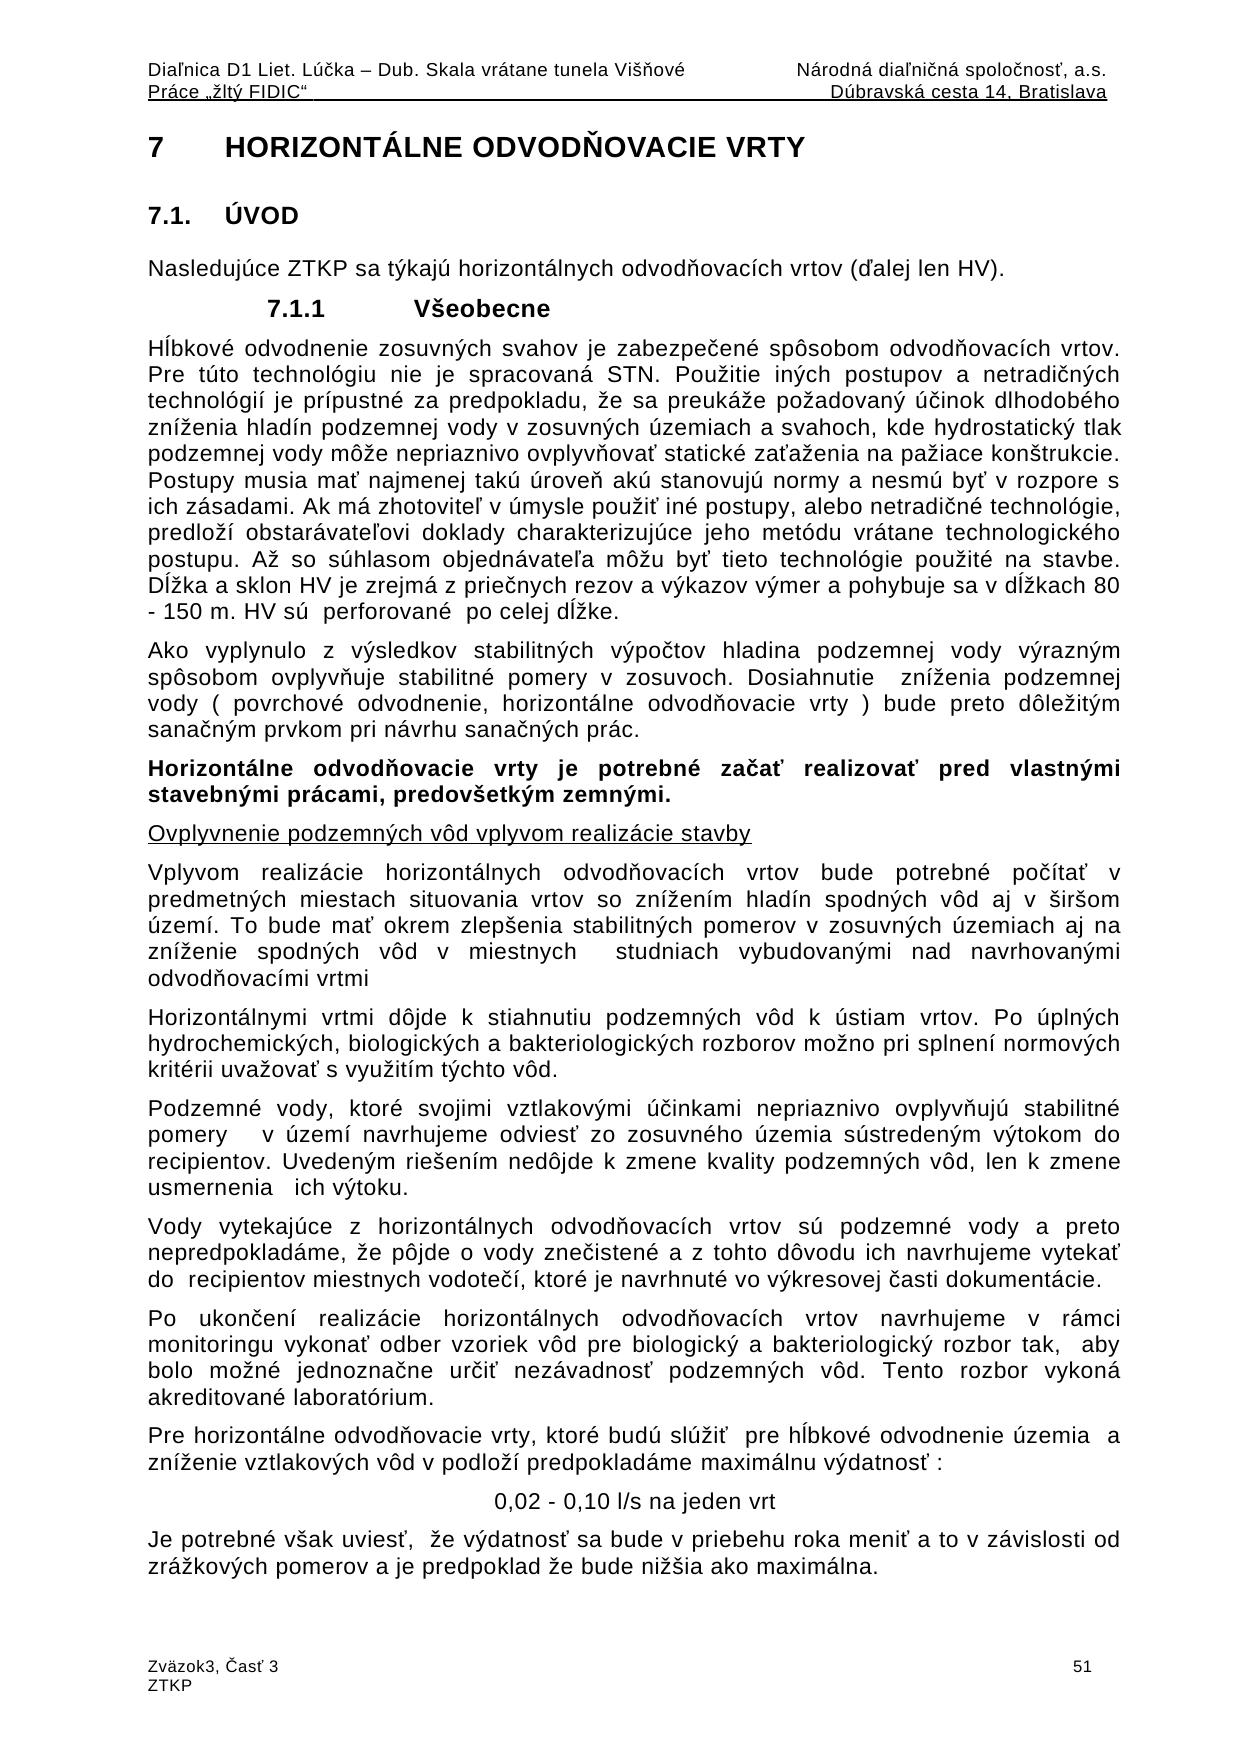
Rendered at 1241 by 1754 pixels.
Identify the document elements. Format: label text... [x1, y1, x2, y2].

text 0,02 - 0,10 l/s na jeden vrt [148, 1488, 1122, 1514]
text Ako vyplynulo z výsledkov stabilitných výpočtov hladina podzemnej vody výrazným spôsobom ovplyvňuje stabilitné pomery v zosuvoch. Dosiahnutie zníženia podzemnej vody ( povrchové odvodnenie, horizontálne odvodňovacie vrty ) bude preto dôležitým sanačným prvkom pri návrhu sanačných prác. [148, 637, 1122, 743]
text Vody vytekajúce z horizontálnych odvodňovacích vrtov sú podzemné vody a preto nepredpokladáme, že pôjde o vody znečistené a z tohto dôvodu ich navrhujeme vytekať do recipientov miestnych vodotečí, ktoré je navrhnuté vo výkresovej časti dokumentácie. [148, 1213, 1122, 1292]
subtitle Horizontálne odvodňovacie vrty [148, 130, 1122, 163]
text Nasledujúce ZTKP sa týkajú horizontálnych odvodňovacích vrtov (ďalej len HV). [148, 255, 1122, 281]
text Podzemné vody, ktoré svojimi vztlakovými účinkami nepriaznivo ovplyvňujú stabilitné pomery v území navrhujeme odviesť zo zosuvného územia sústredeným výtokom do recipientov. Uvedeným riešením nedôjde k zmene kvality podzemných vôd, len k zmene usmernenia ich výtoku. [148, 1095, 1122, 1200]
text Hĺbkové odvodnenie zosuvných svahov je zabezpečené spôsobom odvodňovacích vrtov. Pre túto technológiu nie je spracovaná STN. Použitie iných postupov a netradičných technológií je prípustné za predpokladu, že sa preukáže požadovaný účinok dlhodobého zníženia hladín podzemnej vody v zosuvných územiach a svahoch, kde hydrostatický tlak podzemnej vody môže nepriaznivo ovplyvňovať statické zaťaženia na pažiace konštrukcie. Postupy musia mať najmenej takú úroveň akú stanovujú normy a nesmú byť v rozpore s ich zásadami. Ak má zhotoviteľ v úmysle použiť iné postupy, alebo netradičné technológie, predloží obstarávateľovi doklady charakterizujúce jeho metódu vrátane technologického postupu. Až so súhlasom objednávateľa môžu byť tieto technológie použité na stavbe. Dĺžka a sklon HV je zrejmá z priečnych rezov a výkazov výmer a pohybuje sa v dĺžkach 80 - 150 m. HV sú perforované po celej dĺžke. [148, 335, 1122, 625]
text Pre horizontálne odvodňovacie vrty, ktoré budú slúžiť pre hĺbkové odvodnenie územia a zníženie vztlakových vôd v podloží predpokladáme maximálnu výdatnosť : [148, 1422, 1122, 1475]
text Horizontálne odvodňovacie vrty je potrebné začať realizovať pred vlastnými stavebnými prácami, predovšetkým zemnými. [148, 755, 1122, 808]
subtitle Úvod [148, 201, 1122, 230]
text Po ukončení realizácie horizontálnych odvodňovacích vrtov navrhujeme v rámci monitoringu vykonať odber vzoriek vôd pre biologický a bakteriologický rozbor tak, aby bolo možné jednoznačne určiť nezávadnosť podzemných vôd. Tento rozbor vykoná akreditované laboratórium. [148, 1304, 1122, 1410]
text Vplyvom realizácie horizontálnych odvodňovacích vrtov bude potrebné počítať v predmetných miestach situovania vrtov so znížením hladín spodných vôd aj v širšom území. To bude mať okrem zlepšenia stabilitných pomerov v zosuvných územiach aj na zníženie spodných vôd v miestnych studniach vybudovanými nad navrhovanými odvodňovacími vrtmi [148, 859, 1122, 991]
text Je potrebné však uviesť, že výdatnosť sa bude v priebehu roka meniť a to v závislosti od zrážkových pomerov a je predpoklad že bude nižšia ako maximálna. [148, 1526, 1122, 1579]
text Ovplyvnenie podzemných vôd vplyvom realizácie stavby [148, 820, 1122, 847]
text Horizontálnymi vrtmi dôjde k stiahnutiu podzemných vôd k ústiam vrtov. Po úplných hydrochemických, biologických a bakteriologických rozborov možno pri splnení normových kritérii uvažovať s využitím týchto vôd. [148, 1003, 1122, 1082]
subtitle Všeobecne [325, 293, 1122, 322]
